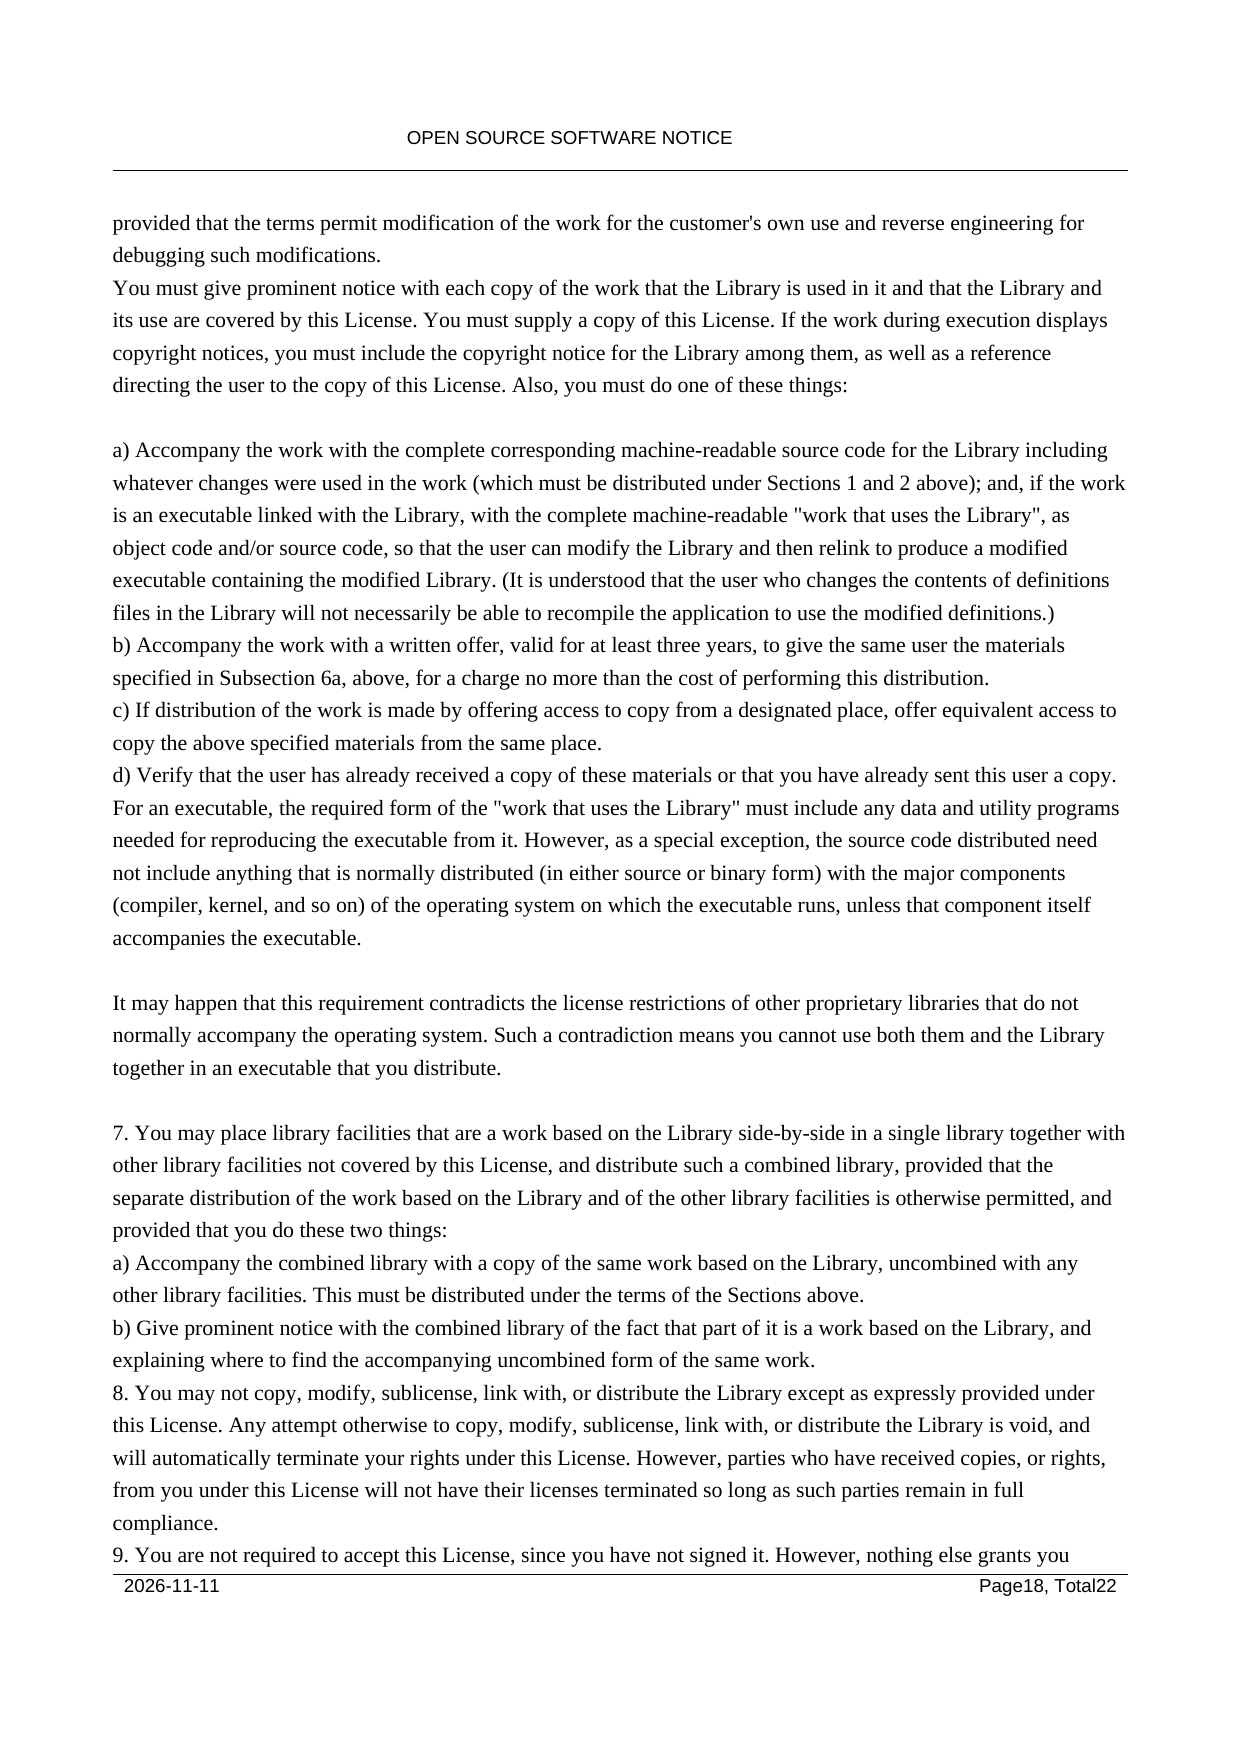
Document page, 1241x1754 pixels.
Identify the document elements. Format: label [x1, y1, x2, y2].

text [112, 206, 1128, 1571]
